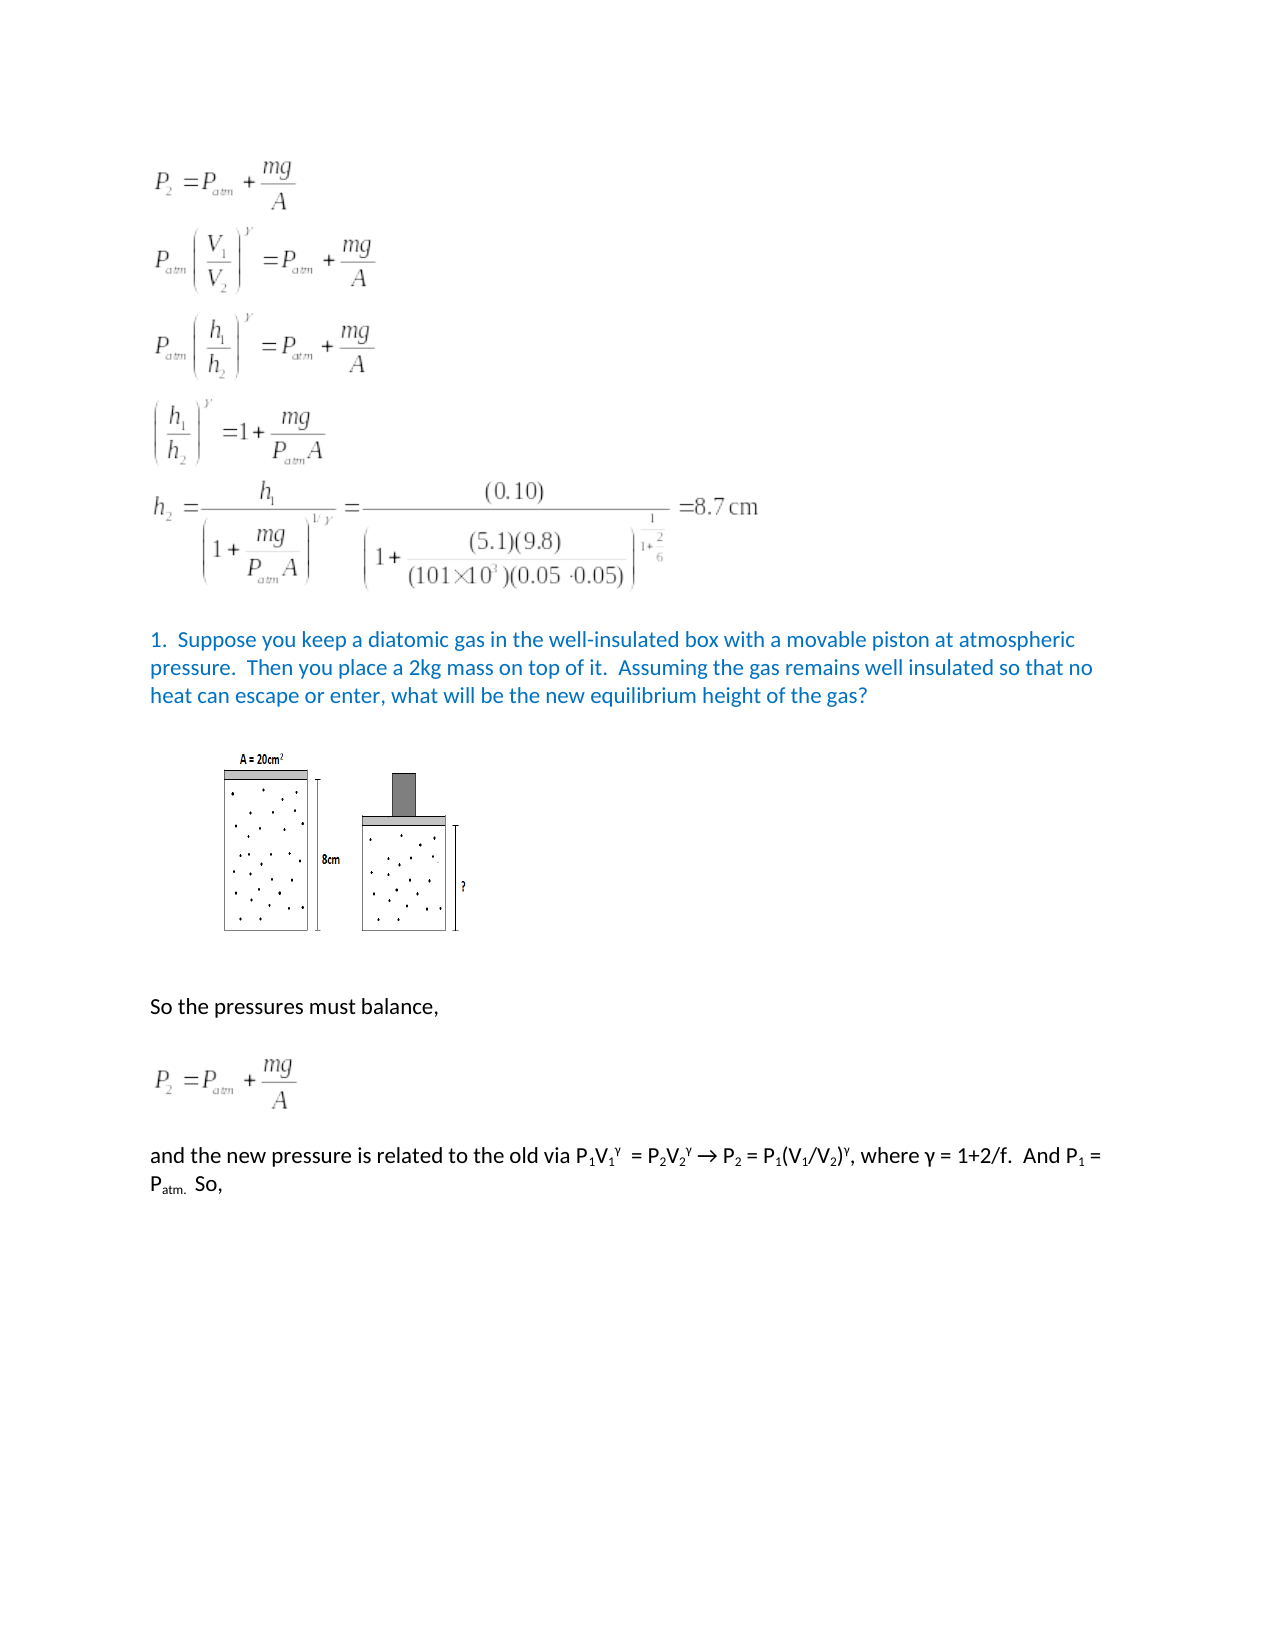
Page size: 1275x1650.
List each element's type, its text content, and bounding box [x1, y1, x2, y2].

text 1. Suppose you keep a diatomic gas in the well-insulated box with a movable piston at atmospheric pressure. Then you place a 2kg mass on top of it. Assuming the gas remains well insulated so that no heat can escape or enter, what will be the new equilibrium height of the gas? [150, 626, 1125, 709]
text So the pressures must balance, [150, 992, 1125, 1020]
text and the new pressure is related to the old via P1V1γ = P2V2γ → P2 = P1(V1/V2)γ, where γ = 1+2/f. And P1 = Patm. So, [150, 1141, 1125, 1197]
picture [150, 737, 549, 937]
